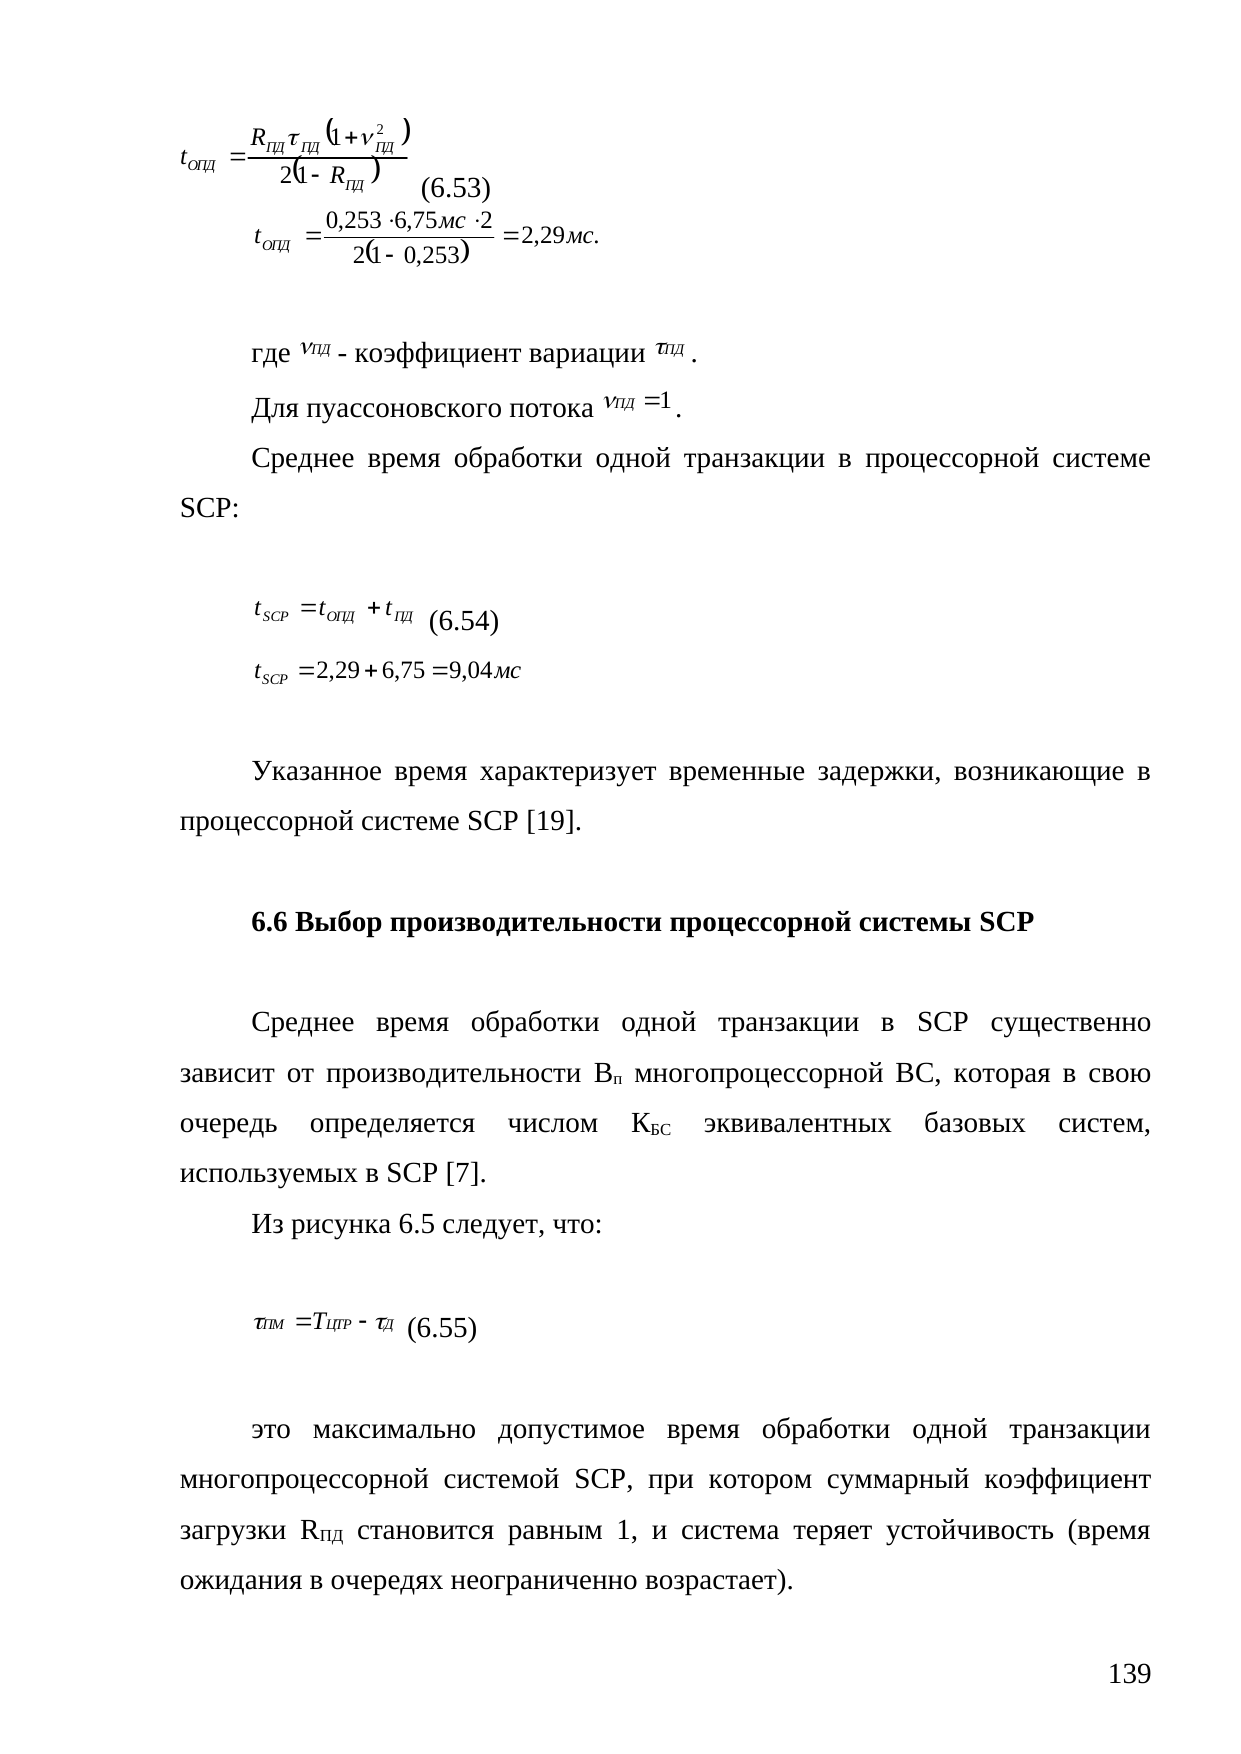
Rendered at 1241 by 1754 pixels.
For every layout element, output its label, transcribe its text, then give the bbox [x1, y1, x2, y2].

text Из рисунка 6.5 следует, что: [179, 1206, 1151, 1239]
text Среднее время обработки одной транзакции в SCP существенно зависит от производительности Вп многопроцессорной ВС, которая в свою очередь определяется числом КБС эквивалентных базовых систем, используемых в SCP [7]. [179, 1004, 1151, 1189]
text где - коэффициент вариации . [179, 335, 1151, 369]
text Среднее время обработки одной транзакции в процессорной системе SCP: [179, 440, 1151, 524]
text Указанное время характеризует временные задержки, возникающие в процессорной системе SCP [19]. [179, 753, 1151, 837]
text (6.55) [179, 1306, 1151, 1344]
text 6.6 Выбор производительности процессорной системы SCP [179, 904, 1151, 937]
text это максимально допустимое время обработки одной транзакции многопроцессорной системой SCP, при котором суммарный коэффициент загрузки RПД становится равным 1, и система теряет устойчивость (время ожидания в очередях неограниченно возрастает). [179, 1411, 1151, 1596]
text Для пуассоновского потока . [179, 386, 1151, 423]
text (6.54) [179, 591, 1151, 636]
